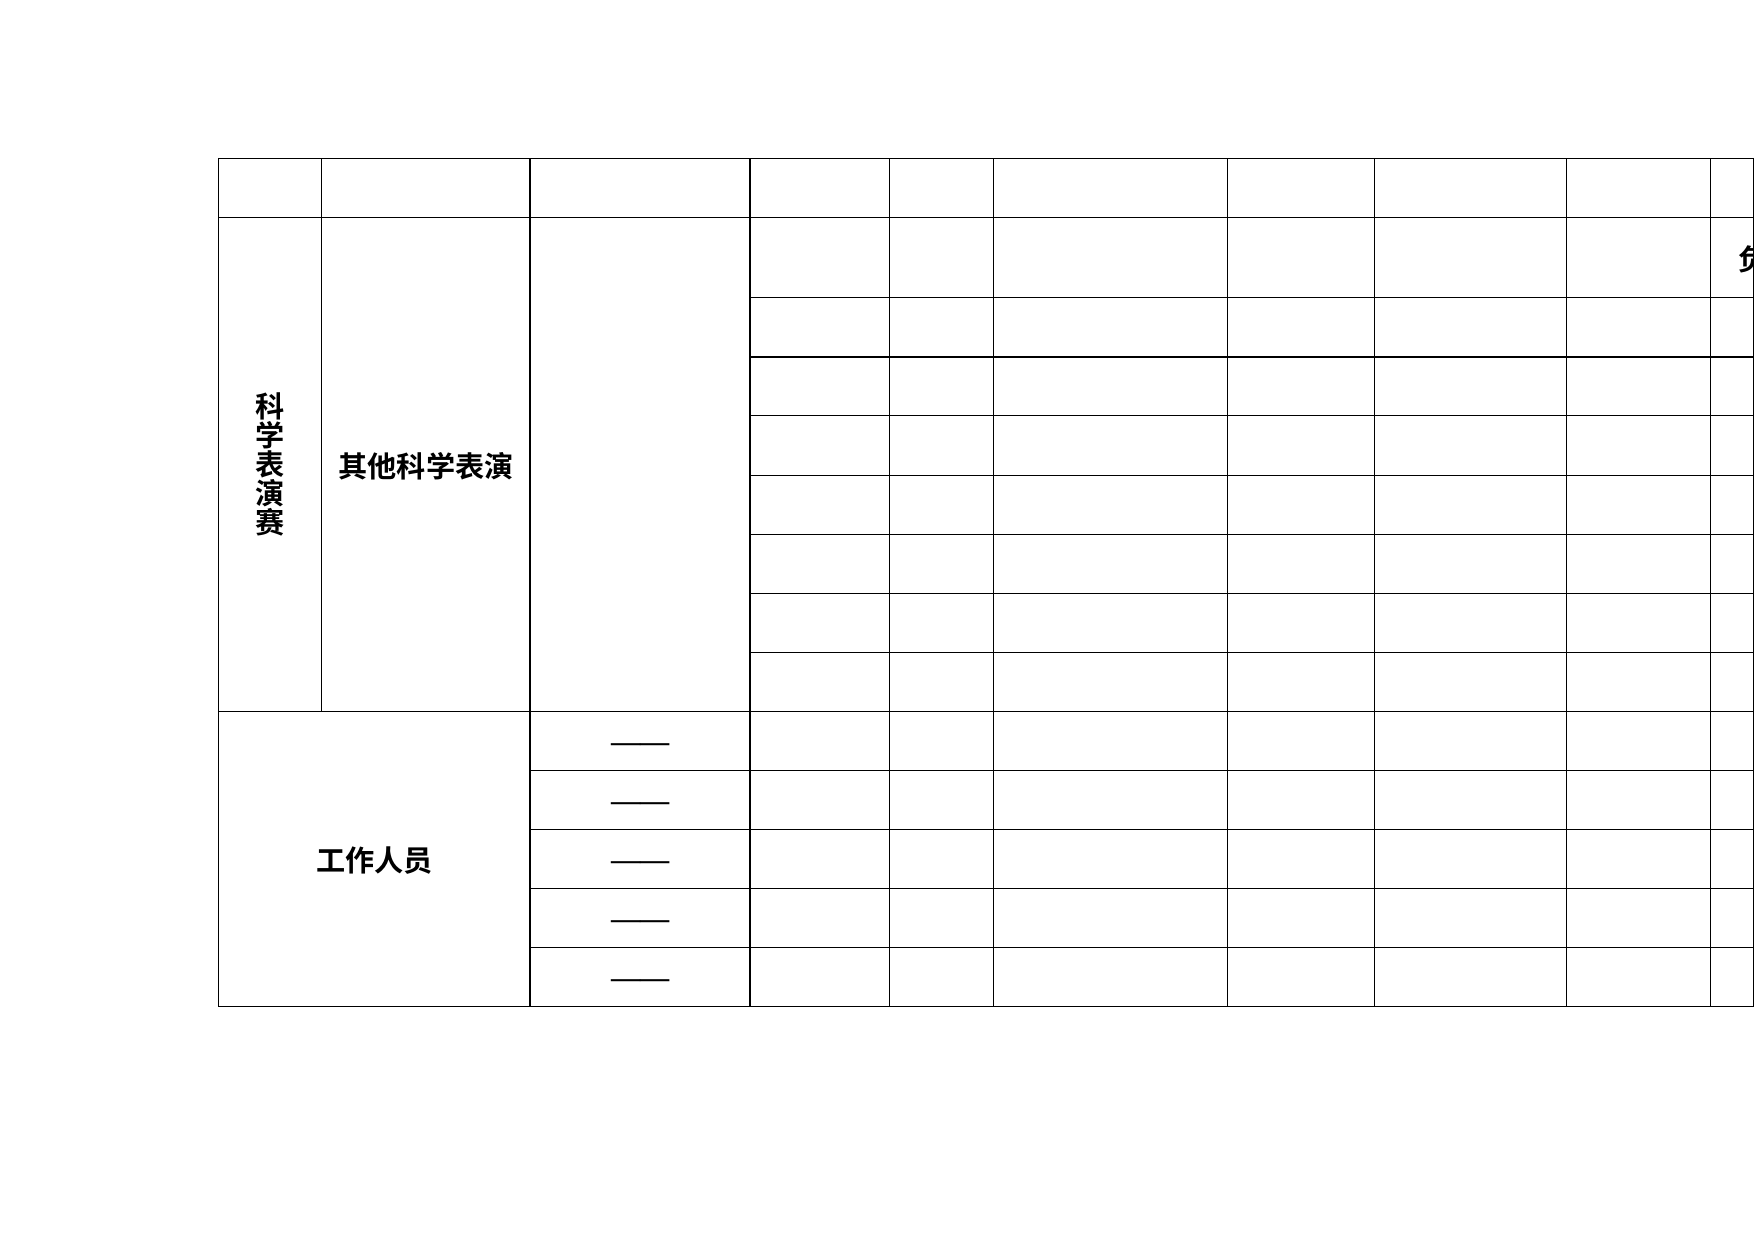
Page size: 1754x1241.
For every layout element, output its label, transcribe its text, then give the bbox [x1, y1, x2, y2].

table_cell [1375, 298, 1566, 356]
table_cell [890, 771, 993, 829]
table_cell [1375, 771, 1566, 829]
table_cell [1228, 948, 1374, 1006]
table_cell [1375, 594, 1566, 652]
table_cell [890, 653, 993, 711]
table_cell [1228, 298, 1374, 356]
table_cell [1228, 594, 1374, 652]
table_cell [994, 535, 1227, 593]
table_cell [751, 535, 889, 593]
table_cell [1567, 535, 1710, 593]
table_cell [531, 218, 749, 711]
table_cell [1228, 416, 1374, 474]
table_cell [1567, 653, 1710, 711]
table_cell [1228, 771, 1374, 829]
table_cell [1567, 830, 1710, 888]
table_cell [1567, 712, 1710, 770]
table_cell [1375, 358, 1566, 415]
table_cell [1711, 771, 1753, 829]
table_cell [1375, 948, 1566, 1006]
table_cell [1375, 712, 1566, 770]
table_cell [1711, 948, 1753, 1006]
table_cell [751, 358, 889, 415]
table_cell [1228, 159, 1374, 217]
table_cell [1711, 416, 1753, 474]
table_cell [1375, 218, 1566, 297]
table_cell [1711, 358, 1753, 415]
table_cell [1567, 771, 1710, 829]
table_cell [751, 159, 889, 217]
table_cell [1567, 298, 1710, 356]
table_cell [994, 298, 1227, 356]
table_cell [1228, 218, 1374, 297]
table_cell [1711, 653, 1753, 711]
table_cell [890, 416, 993, 474]
table_cell [994, 653, 1227, 711]
table_cell [994, 771, 1227, 829]
table_cell [890, 712, 993, 770]
table_cell —— [531, 948, 749, 1006]
table_cell 科学表演赛 [219, 218, 321, 711]
table_cell [1228, 476, 1374, 533]
table_cell [890, 830, 993, 888]
table_cell [1567, 476, 1710, 533]
table_cell [1375, 476, 1566, 533]
table_cell [890, 889, 993, 947]
table_cell [1567, 594, 1710, 652]
table_cell [890, 948, 993, 1006]
table_cell [1567, 416, 1710, 474]
table_cell [1228, 712, 1374, 770]
table_cell [994, 358, 1227, 415]
table_cell [890, 218, 993, 297]
table_cell [994, 218, 1227, 297]
table_cell [1567, 889, 1710, 947]
table_cell [994, 712, 1227, 770]
table_cell [751, 830, 889, 888]
table_cell [751, 771, 889, 829]
table_cell [994, 159, 1227, 217]
table_cell [1228, 889, 1374, 947]
table_cell [890, 159, 993, 217]
table_cell 工作人员 [219, 712, 529, 1006]
table_cell [1375, 830, 1566, 888]
table_cell [751, 416, 889, 474]
table_cell —— [531, 830, 749, 888]
table_cell [890, 298, 993, 356]
table_cell —— [531, 771, 749, 829]
table_cell [1228, 830, 1374, 888]
table_cell [751, 889, 889, 947]
table_cell [994, 476, 1227, 533]
table_cell [751, 653, 889, 711]
table_cell [994, 416, 1227, 474]
table_cell 负责人 [1711, 218, 1753, 297]
table_cell [1711, 535, 1753, 593]
table_cell [1567, 159, 1710, 217]
table_cell [994, 594, 1227, 652]
table_cell [1567, 948, 1710, 1006]
table_cell [751, 948, 889, 1006]
table_cell —— [531, 889, 749, 947]
table_cell [994, 948, 1227, 1006]
table_cell 其他科学表演 [322, 218, 529, 711]
table_cell —— [531, 712, 749, 770]
table_cell [1711, 476, 1753, 533]
table_cell [1228, 535, 1374, 593]
table_cell [890, 476, 993, 533]
table_cell [994, 889, 1227, 947]
table_cell [1567, 218, 1710, 297]
table_cell [1711, 830, 1753, 888]
table_cell [1567, 358, 1710, 415]
table_cell [1375, 889, 1566, 947]
table_cell [1228, 358, 1374, 415]
table_cell [751, 218, 889, 297]
table_cell [1711, 298, 1753, 356]
table_cell [1711, 159, 1753, 217]
table_cell [751, 476, 889, 533]
table_cell [1375, 159, 1566, 217]
table_cell [1228, 653, 1374, 711]
table_cell [1375, 416, 1566, 474]
table_cell [890, 594, 993, 652]
table_cell [1711, 594, 1753, 652]
table_cell [890, 358, 993, 415]
table_cell [751, 712, 889, 770]
table_cell [751, 298, 889, 356]
table_cell [994, 830, 1227, 888]
table_cell [1375, 653, 1566, 711]
table_cell [890, 535, 993, 593]
table_cell [1375, 535, 1566, 593]
table_cell [1711, 889, 1753, 947]
table_cell [751, 594, 889, 652]
table_cell [1711, 712, 1753, 770]
